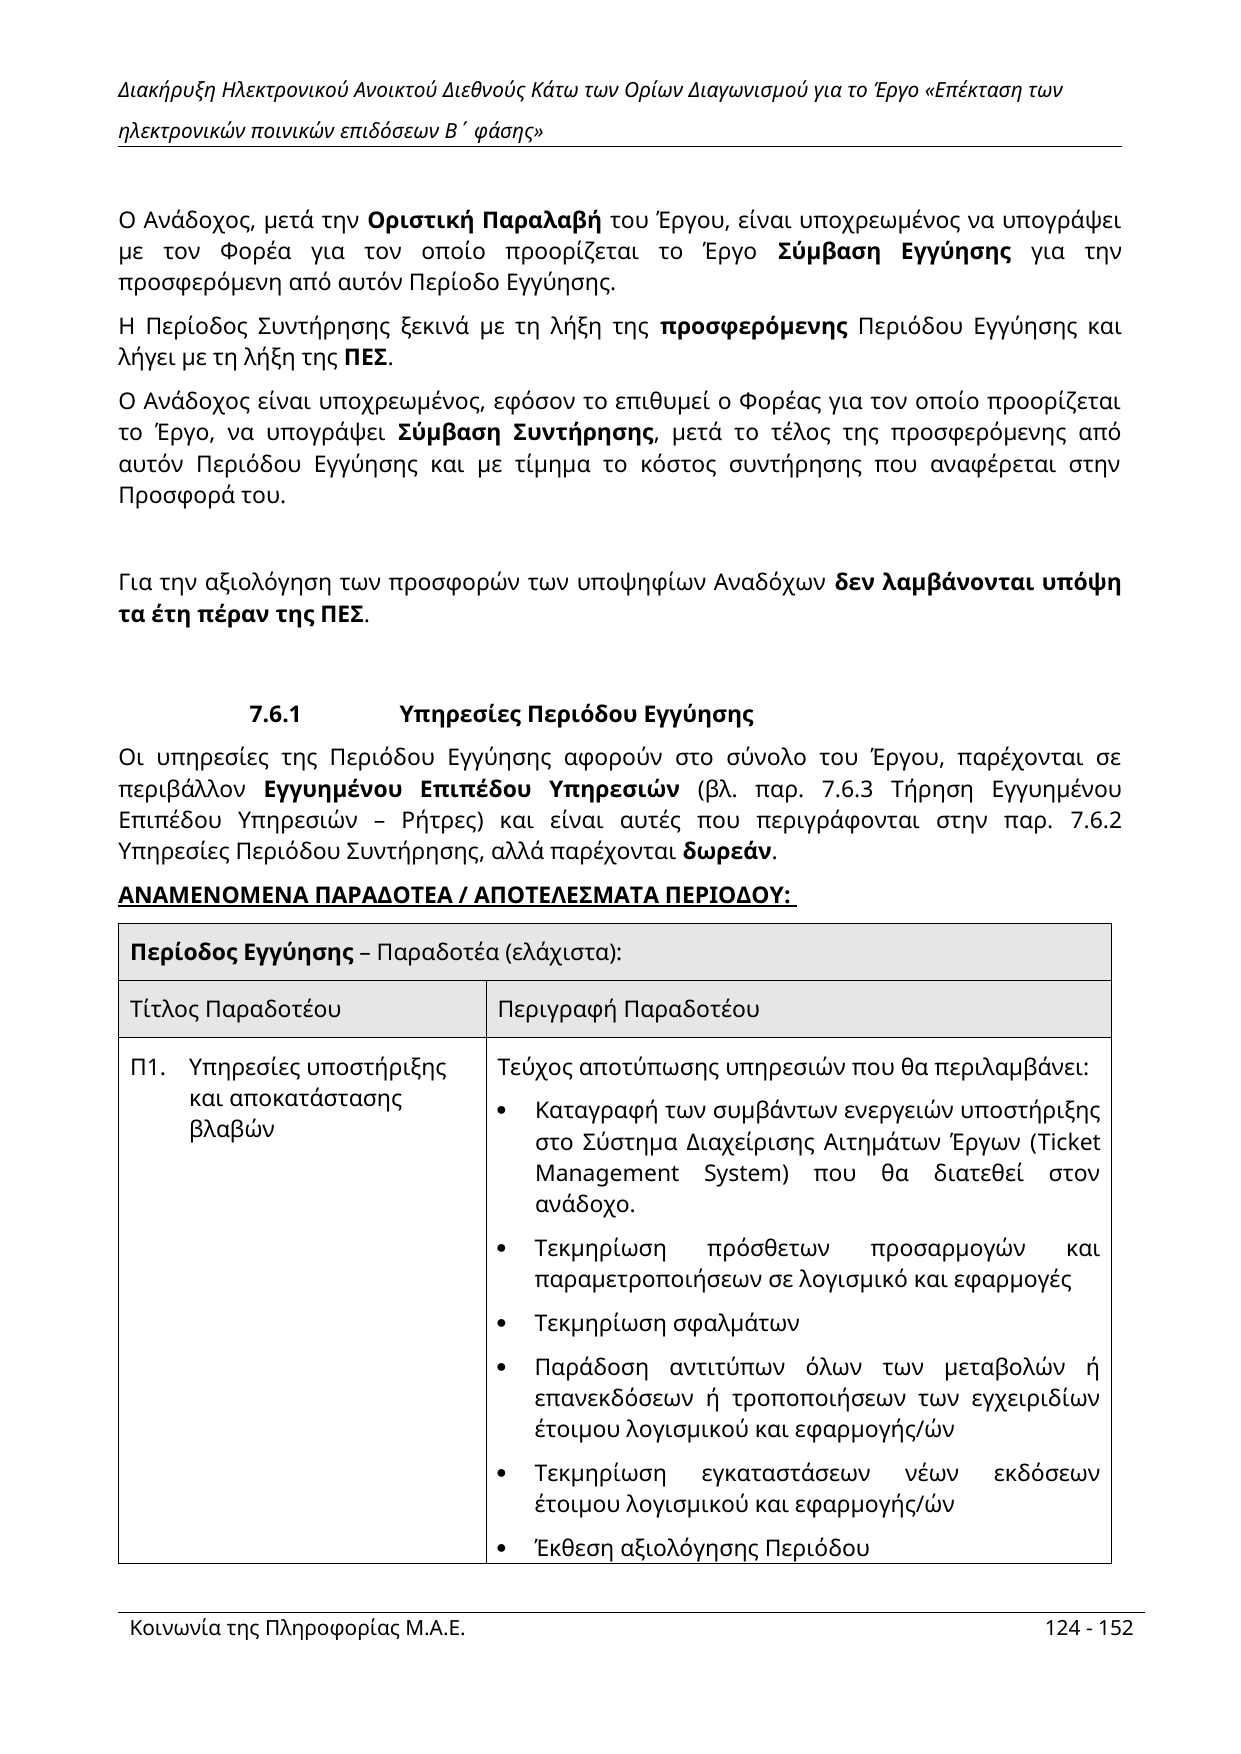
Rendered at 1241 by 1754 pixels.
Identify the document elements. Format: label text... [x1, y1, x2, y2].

table_header Περίοδος Εγγύησης – Παραδοτέα (ελάχιστα): [119, 924, 1111, 980]
table_cell Τίτλος Παραδοτέου [119, 981, 486, 1037]
text Η Περίοδος Συντήρησης ξεκινά με τη λήξη της προσφερόμενης Περιόδου Εγγύησης και λήγει με τη λήξη της ΠΕΣ. [118, 310, 1122, 372]
text Ο Ανάδοχος, μετά την Οριστική Παραλαβή του Έργου, είναι υποχρεωμένος να υπογράψει με τον Φορέα για τον οποίο προορίζεται το Έργο Σύμβαση Εγγύησης για την προσφερόμενη από αυτόν Περίοδο Εγγύησης. [118, 204, 1122, 297]
text Ο Ανάδοχος είναι υποχρεωμένος, εφόσον το επιθυμεί ο Φορέας για τον οποίο προορίζεται το Έργο, να υπογράψει Σύμβαση Συντήρησης, μετά το τέλος της προσφερόμενης από αυτόν Περιόδου Εγγύησης και με τίμημα το κόστος συντήρησης που αναφέρεται στην Προσφορά του. [118, 385, 1122, 510]
table_cell Τεύχος αποτύπωσης υπηρεσιών που θα περιλαμβάνει: Καταγραφή των συμβάντων ενεργειών υποστήριξης στο Σύστημα Διαχείρισης Αιτημάτων Έργων (Ticket Management System) που θα διατεθεί στον ανάδοχο. Τεκμηρίωση πρόσθετων προσαρμογών και παραμετροποιήσεων σε λογισμικό και εφαρμογές Τεκμηρίωση σφαλμάτων Παράδοση αντιτύπων όλων των μεταβολών ή επανεκδόσεων ή τροποποιήσεων των εγχειριδίων έτοιμου λογισμικού και εφαρμογής/ών Τεκμηρίωση εγκαταστάσεων νέων εκδόσεων έτοιμου λογισμικού και εφαρμογής/ών Έκθεση αξιολόγησης Περιόδου [487, 1038, 1111, 1563]
text Για την αξιολόγηση των προσφορών των υποψηφίων Αναδόχων δεν λαμβάνονται υπόψη τα έτη πέραν της ΠΕΣ. [118, 566, 1122, 629]
subtitle Υπηρεσίες Περιόδου Εγγύησης [249, 697, 1122, 729]
text Οι υπηρεσίες της Περιόδου Εγγύησης αφορούν στο σύνολο του Έργου, παρέχονται σε περιβάλλον Εγγυημένου Επιπέδου Υπηρεσιών (βλ. παρ. 7.6.3 Τήρηση Εγγυημένου Επιπέδου Υπηρεσιών – Ρήτρες) και είναι αυτές που περιγράφονται στην παρ. 7.6.2 Υπηρεσίες Περιόδου Συντήρησης, αλλά παρέχονται δωρεάν. [118, 741, 1122, 866]
text ΑΝΑΜΕΝΟΜΕΝΑ ΠΑΡΑΔΟΤΕΑ / ΑΠΟΤΕΛΕΣΜΑΤΑ ΠΕΡΙΟΔΟΥ: [118, 879, 1122, 910]
table_cell Υπηρεσίες υποστήριξης και αποκατάστασης βλαβών [119, 1038, 486, 1563]
table_cell Περιγραφή Παραδοτέου [487, 981, 1111, 1037]
